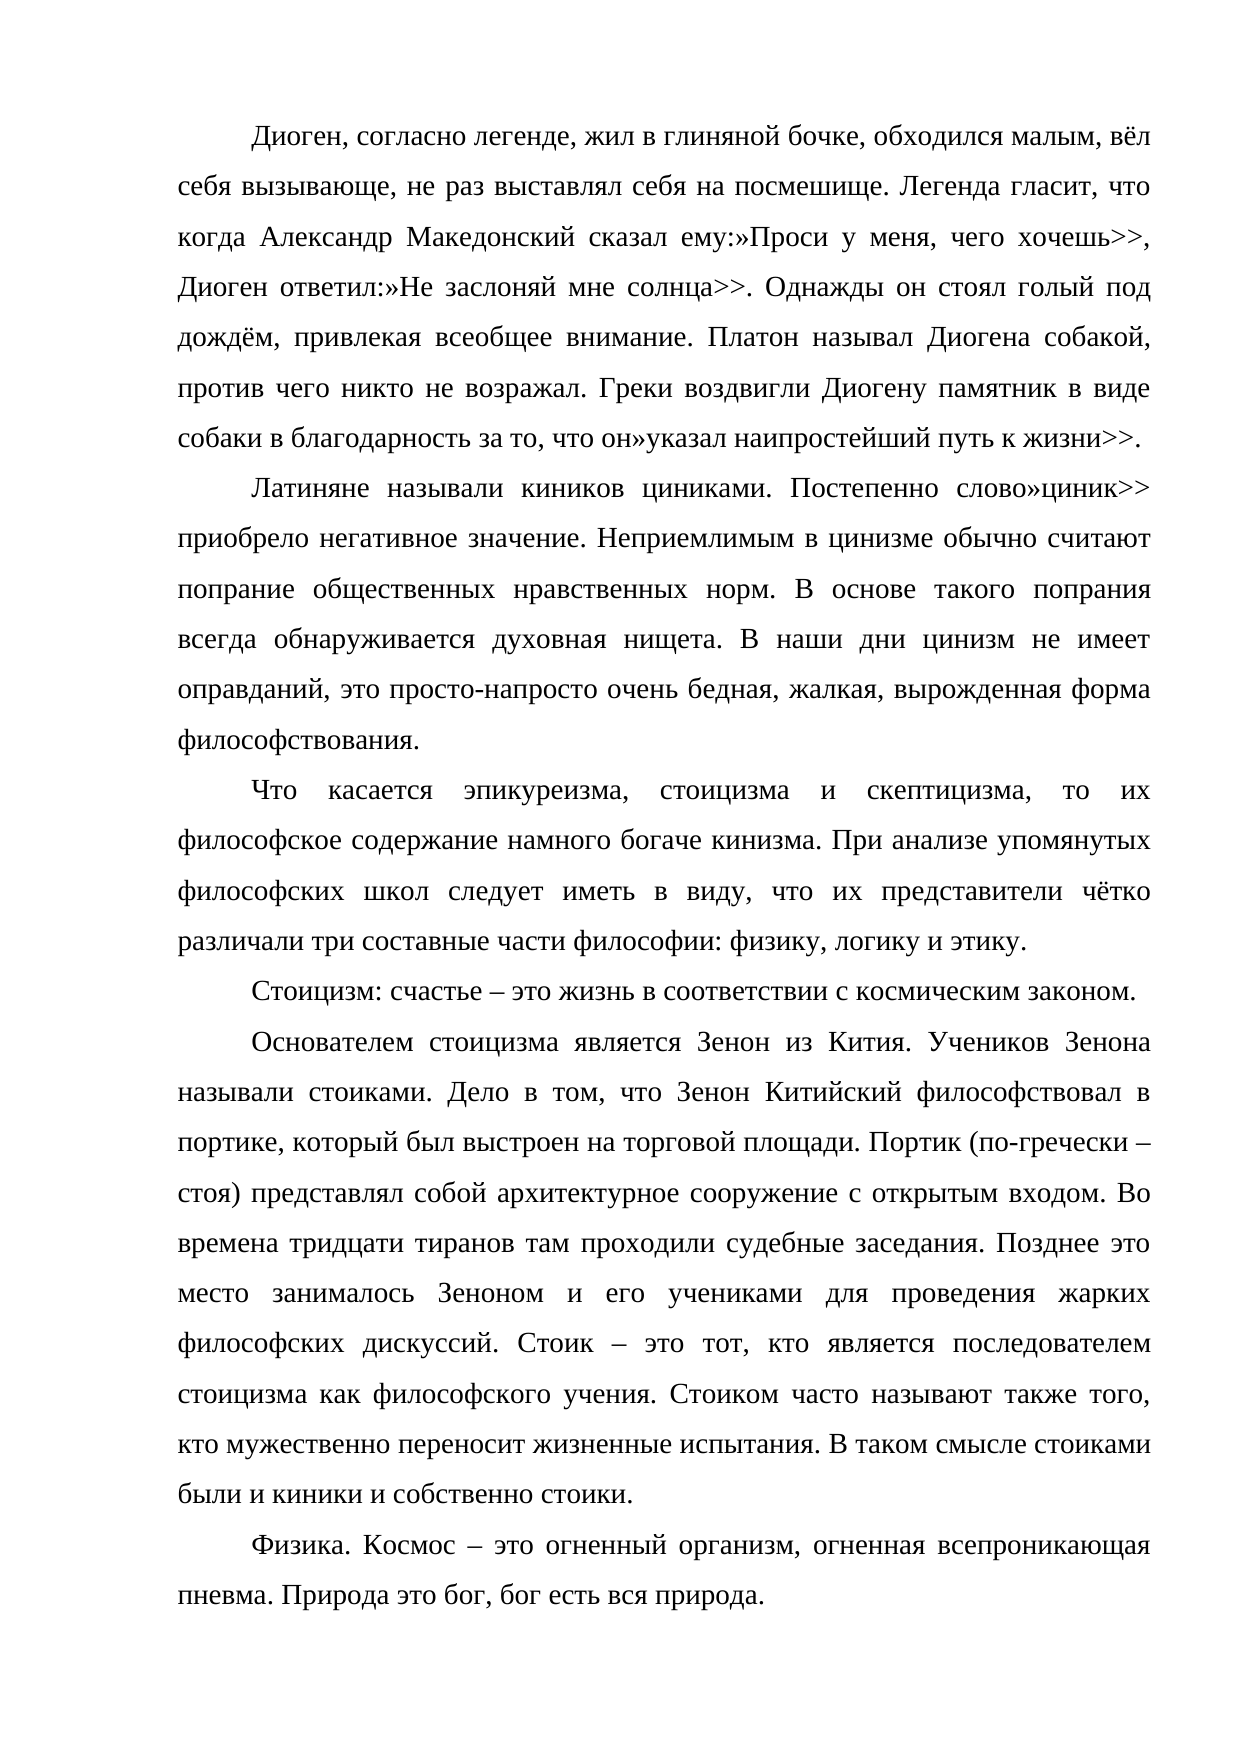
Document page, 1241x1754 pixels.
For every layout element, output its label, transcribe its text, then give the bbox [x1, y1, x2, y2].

text Что касается эпикуреизма, стоицизма и скептицизма, то их философское содержание намного богаче кинизма. При анализе упомянутых философских школ следует иметь в виду, что их представители чётко различали три составные части философии: физику, логику и этику. [177, 772, 1152, 957]
text Физика. Космос – это огненный организм, огненная всепроникающая пневма. Природа это бог, бог есть вся природа. [177, 1527, 1152, 1611]
text Стоицизм: счастье – это жизнь в соответствии с космическим законом. [177, 973, 1152, 1007]
text Диоген, согласно легенде, жил в глиняной бочке, обходился малым, вёл себя вызывающе, не раз выставлял себя на посмешище. Легенда гласит, что когда Александр Македонский сказал ему:»Проси у меня, чего хочешь>>, Диоген ответил:»Не заслоняй мне солнца>>. Однажды он стоял голый под дождём, привлекая всеобщее внимание. Платон называл Диогена собакой, против чего никто не возражал. Греки воздвигли Диогену памятник в виде собаки в благодарность за то, что он»указал наипростейший путь к жизни>>. [177, 118, 1152, 453]
text Основателем стоицизма является Зенон из Кития. Учеников Зенона называли стоиками. Дело в том, что Зенон Китийский философствовал в портике, который был выстроен на торговой площади. Портик (по-гречески – стоя) представлял собой архитектурное сооружение с открытым входом. Во времена тридцати тиранов там проходили судебные заседания. Позднее это место занималось Зеноном и его учениками для проведения жарких философских дискуссий. Стоик – это тот, кто является последователем стоицизма как философского учения. Стоиком часто называют также того, кто мужественно переносит жизненные испытания. В таком смысле стоиками были и киники и собственно стоики. [177, 1024, 1152, 1510]
text Латиняне называли киников циниками. Постепенно слово»циник>> приобрело негативное значение. Неприемлимым в цинизме обычно считают попрание общественных нравственных норм. В основе такого попрания всегда обнаруживается духовная нищета. В наши дни цинизм не имеет оправданий, это просто-напросто очень бедная, жалкая, вырожденная форма философствования. [177, 470, 1152, 755]
